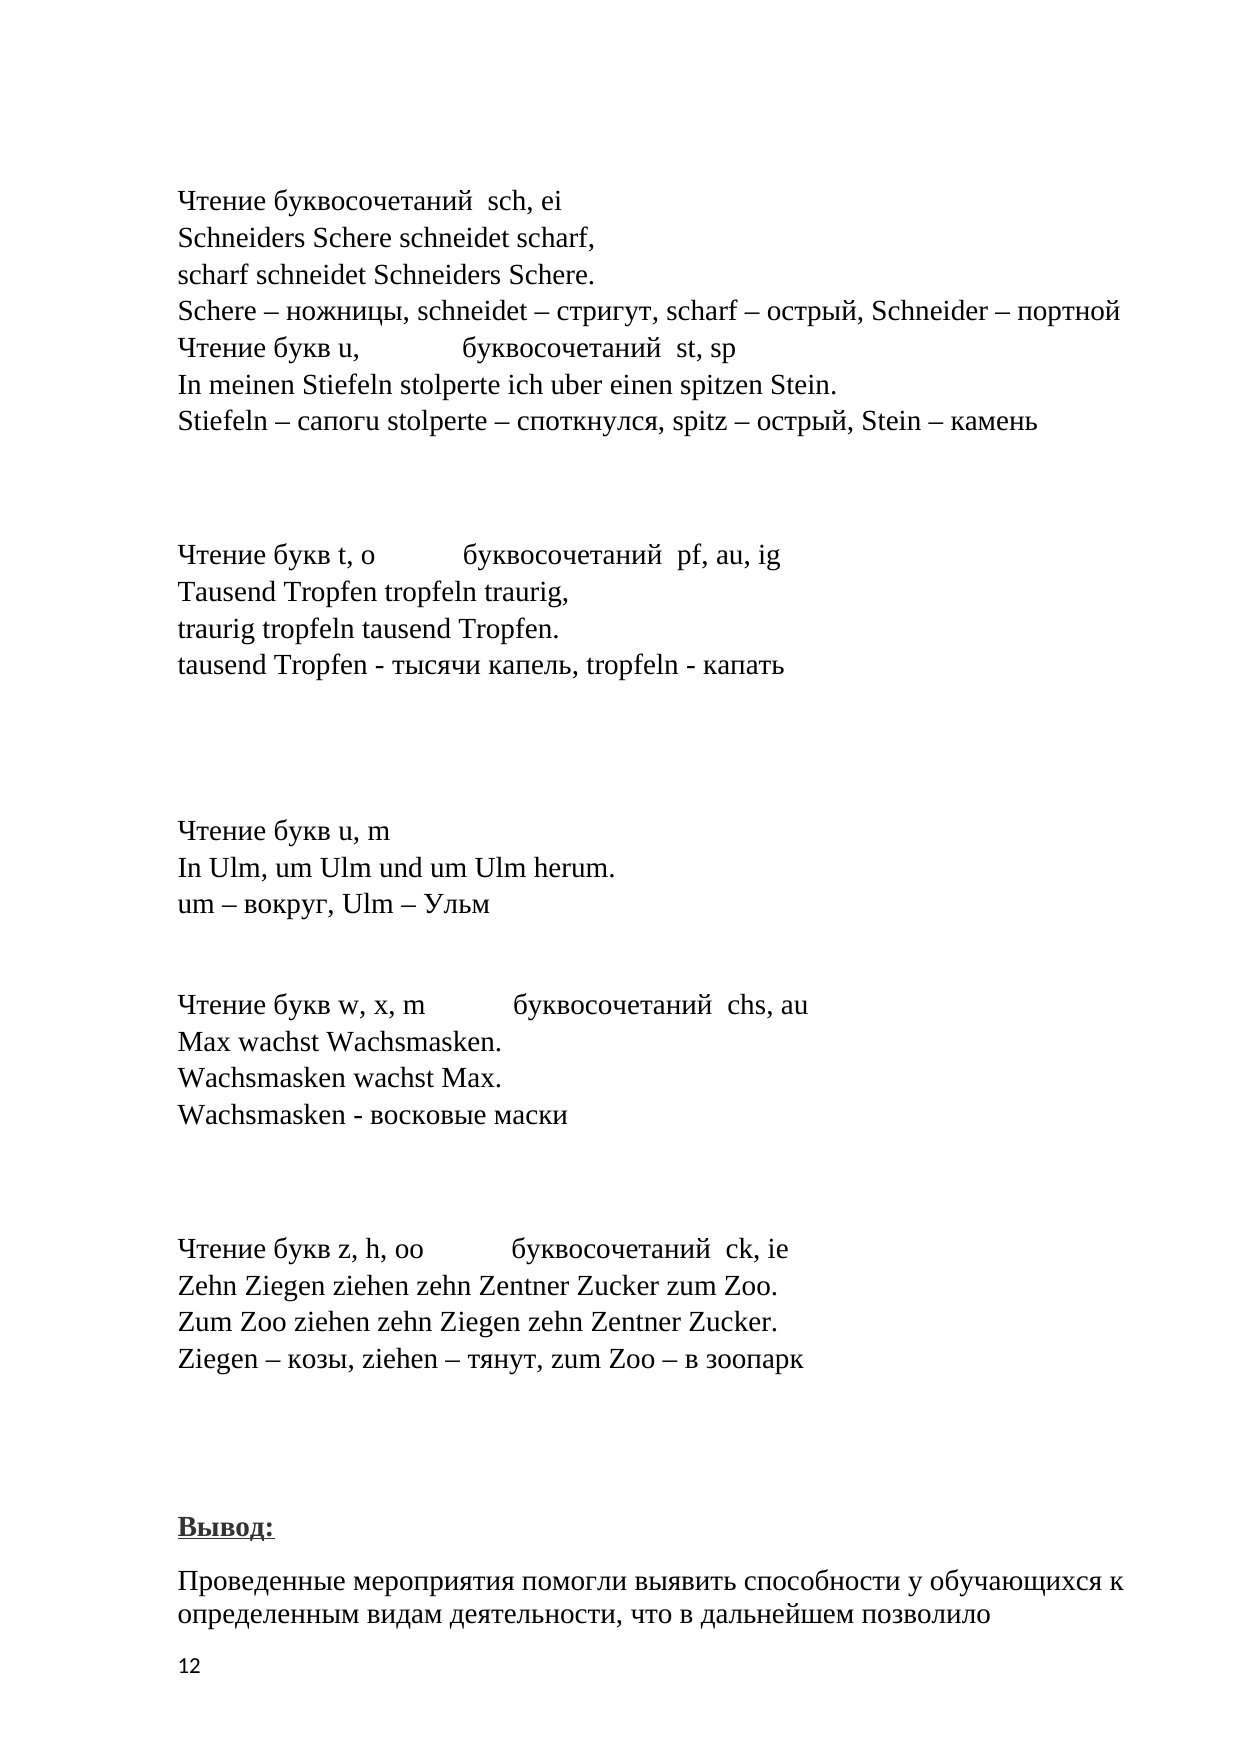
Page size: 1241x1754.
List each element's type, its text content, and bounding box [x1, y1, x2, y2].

text Zehn Ziegen ziehen zehn Zentner Zucker zum Zoo. [177, 1268, 1152, 1301]
text Schere – ножницы, schneidet – cтригут, scharf – острый, Schneider – портной [177, 293, 1152, 327]
text In meinen Stiefeln stolperte ich uber einen spitzen Stein. [177, 367, 1152, 400]
text Ziegen – козы, ziehen – тянут, zum Zoo – в зоопарк [177, 1341, 1152, 1374]
text traurig tropfeln tausend Tropfen. [177, 611, 1152, 644]
text um – вокруг, Ulm – Ульм [177, 887, 1152, 920]
text Wachsmasken - восковые маски [177, 1097, 1152, 1131]
text In Ulm, um Ulm und um Ulm herum. [177, 850, 1152, 883]
text Чтение букв u, m [177, 813, 1152, 847]
text Чтение букв t, o буквосочетаний pf, au, ig [177, 537, 1152, 571]
text Чтение букв w, x, m буквосочетаний chs, au [177, 987, 1152, 1021]
text Max wachst Wachsmasken. [177, 1024, 1152, 1057]
text Tausend Tropfen tropfeln traurig, [177, 574, 1152, 608]
text scharf schneidet Schneiders Schere. [177, 257, 1152, 290]
text Чтение букв z, h, oo буквосочетаний ck, ie [177, 1231, 1152, 1264]
text Stiefeln – сапогu stolperte – споткнулся, spitz – острый, Stein – камень [177, 403, 1152, 437]
text Чтение буквосочетаний sch, ei [177, 183, 1152, 217]
text Zum Zoo ziehen zehn Ziegen zehn Zentner Zucker. [177, 1304, 1152, 1338]
text Чтение букв u, буквосочетаний st, sp [177, 330, 1152, 364]
text Wachsmasken wachst Max. [177, 1060, 1152, 1094]
text Schneiders Schere schneidet scharf, [177, 220, 1152, 254]
text tausend Tropfen - тысячи капель, tropfeln - капать [177, 647, 1152, 681]
text Вывод: [177, 1509, 1152, 1542]
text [177, 1563, 1152, 1630]
